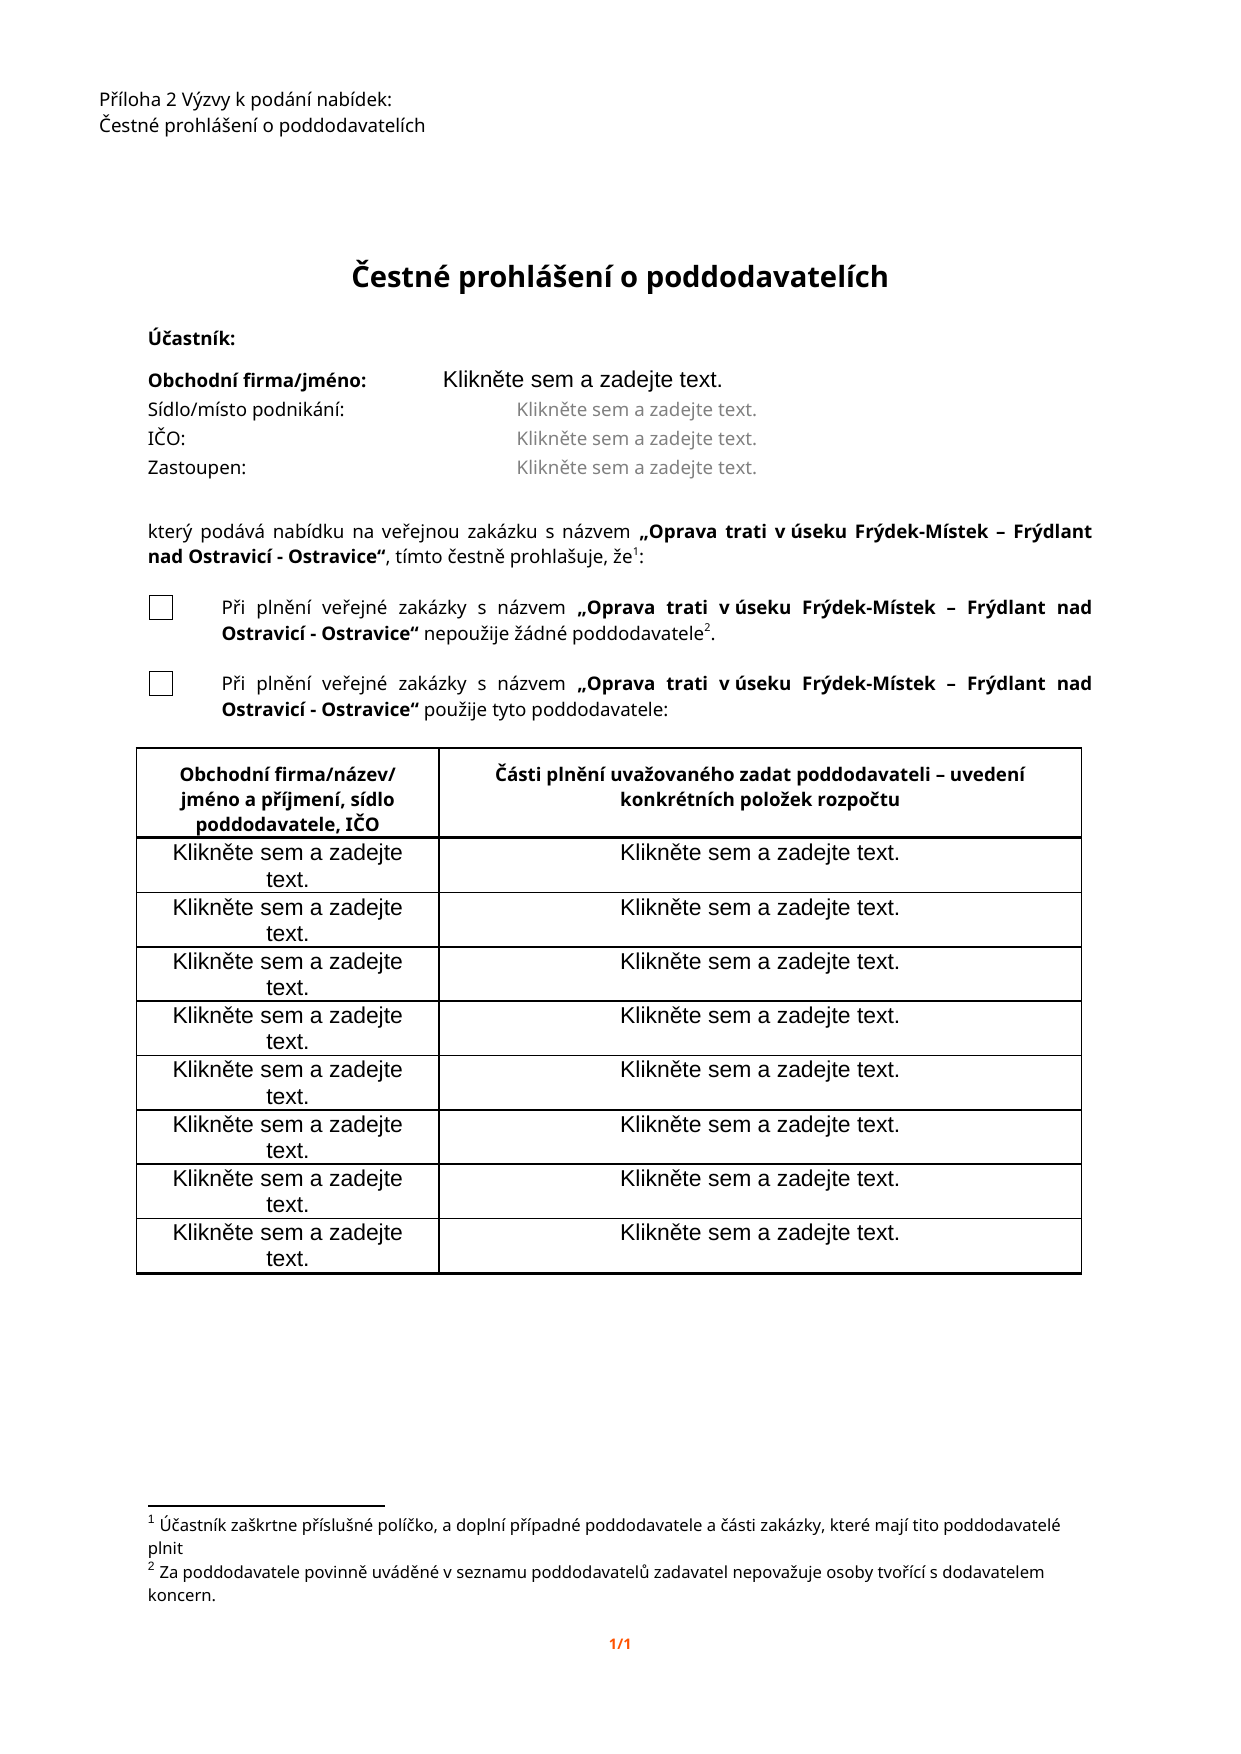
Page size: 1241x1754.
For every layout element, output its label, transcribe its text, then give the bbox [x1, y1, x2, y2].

text Zastoupen: [148, 451, 1093, 480]
text Při plnění veřejné zakázky s názvem „Oprava trati v úseku Frýdek-Místek – Frýdlant nad Ostravicí - Ostravice“ nepoužije žádné poddodavatele. [148, 594, 1093, 645]
text Účastník: [148, 321, 1093, 352]
text Při plnění veřejné zakázky s názvem „Oprava trati v úseku Frýdek-Místek – Frýdlant nad Ostravicí - Ostravice“ použije tyto poddodavatele: [148, 670, 1093, 721]
table_header Obchodní firma/název/ jméno a příjmení, sídlo poddodavatele, IČO [137, 749, 438, 836]
text Obchodní firma/jméno: [148, 364, 1093, 393]
text IČO: [148, 422, 1093, 451]
title Čestné prohlášení o poddodavatelích [148, 256, 1093, 296]
text který podává nabídku na veřejnou zakázku s názvem „Oprava trati v úseku Frýdek-Místek – Frýdlant nad Ostravicí - Ostravice“, tímto čestně prohlašuje, že: [148, 518, 1093, 569]
text Sídlo/místo podnikání: [148, 393, 1093, 422]
table_header Části plnění uvažovaného zadat poddodavateli – uvedení konkrétních položek rozpočtu [440, 749, 1081, 836]
